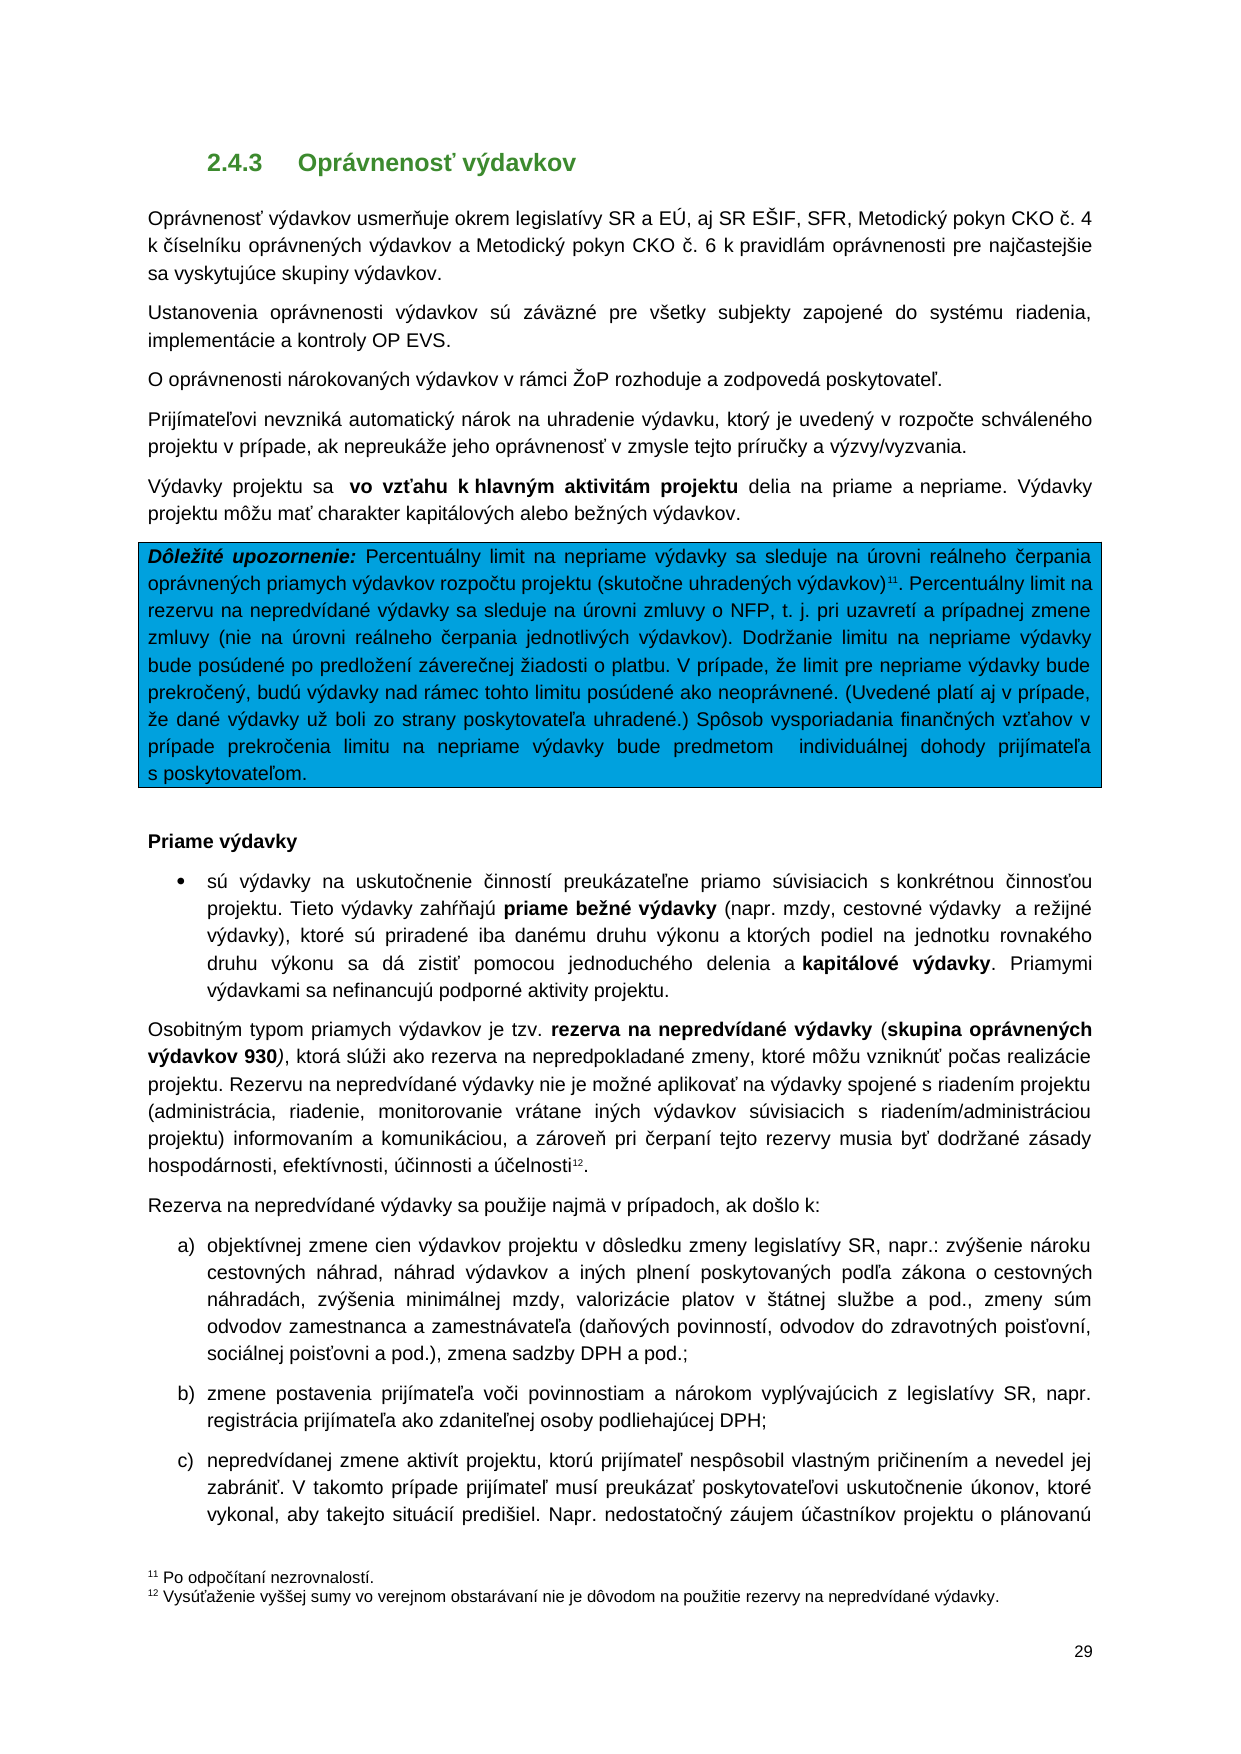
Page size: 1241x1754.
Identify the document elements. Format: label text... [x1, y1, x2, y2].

list zmene postavenia prijímateľa voči povinnostiam a nárokom vyplývajúcich z legislatívy SR, napr. registrácia prijímateľa ako zdaniteľnej osoby podliehajúcej DPH; [177, 1382, 1092, 1432]
text Ustanovenia oprávnenosti výdavkov sú záväzné pre všetky subjekty zapojené do systému riadenia, implementácie a kontroly OP EVS. [148, 301, 1092, 351]
list objektívnej zmene cien výdavkov projektu v dôsledku zmeny legislatívy SR, napr.: zvýšenie nároku cestovných náhrad, náhrad výdavkov a iných plnení poskytovaných podľa zákona o cestovných náhradách, zvýšenia minimálnej mzdy, valorizácie platov v štátnej službe a pod., zmeny súm odvodov zamestnanca a zamestnávateľa (daňových povinností, odvodov do zdravotných poisťovní, sociálnej poisťovni a pod.), zmena sadzby DPH a pod.; [177, 1233, 1092, 1365]
text Prijímateľovi nevzniká automatický nárok na uhradenie výdavku, ktorý je uvedený v rozpočte schváleného projektu v prípade, ak nepreukáže jeho oprávnenosť v zmysle tejto príručky a výzvy/vyzvania. [148, 408, 1092, 458]
text sú výdavky na uskutočnenie činností preukázateľne priamo súvisiacich s konkrétnou činnosťou projektu. Tieto výdavky zahŕňajú priame bežné výdavky (napr. mzdy, cestovné výdavky a režijné výdavky), ktoré sú priradené iba danému druhu výkonu a ktorých podiel na jednotku rovnakého druhu výkonu sa dá zistiť pomocou jednoduchého delenia a kapitálové výdavky. Priamymi výdavkami sa nefinancujú podporné aktivity projektu. [177, 870, 1092, 1001]
text O oprávnenosti nárokovaných výdavkov v rámci ŽoP rozhoduje a zodpovedá poskytovateľ. [148, 368, 1092, 391]
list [177, 1449, 1092, 1526]
subtitle Oprávnenosť výdavkov [207, 148, 1092, 176]
text Dôležité upozornenie: Percentuálny limit na nepriame výdavky sa sleduje na úrovni reálneho čerpania oprávnených priamych výdavkov rozpočtu projektu (skutočne uhradených výdavkov). Percentuálny limit na rezervu na nepredvídané výdavky sa sleduje na úrovni zmluvy o NFP, t. j. pri uzavretí a prípadnej zmene zmluvy (nie na úrovni reálneho čerpania jednotlivých výdavkov). Dodržanie limitu na nepriame výdavky bude posúdené po predložení záverečnej žiadosti o platbu. V prípade, že limit pre nepriame výdavky bude prekročený, budú výdavky nad rámec tohto limitu posúdené ako neoprávnené. (Uvedené platí aj v prípade, že dané výdavky už boli zo strany poskytovateľa uhradené.) Spôsob vysporiadania finančných vzťahov v prípade prekročenia limitu na nepriame výdavky bude predmetom individuálnej dohody prijímateľa s poskytovateľom. [139, 543, 1101, 787]
text Priame výdavky [148, 830, 1092, 853]
text Rezerva na nepredvídané výdavky sa použije najmä v prípadoch, ak došlo k: [148, 1194, 1092, 1217]
text Osobitným typom priamych výdavkov je tzv. rezerva na nepredvídané výdavky (skupina oprávnených výdavkov 930), ktorá slúži ako rezerva na nepredpokladané zmeny, ktoré môžu vzniknúť počas realizácie projektu. Rezervu na nepredvídané výdavky nie je možné aplikovať na výdavky spojené s riadením projektu (administrácia, riadenie, monitorovanie vrátane iných výdavkov súvisiacich s riadením/administráciou projektu) informovaním a komunikáciou, a zároveň pri čerpaní tejto rezervy musia byť dodržané zásady hospodárnosti, efektívnosti, účinnosti a účelnosti. [148, 1018, 1092, 1177]
text Oprávnenosť výdavkov usmerňuje okrem legislatívy SR a EÚ, aj SR EŠIF, SFR, Metodický pokyn CKO č. 4 k číselníku oprávnených výdavkov a Metodický pokyn CKO č. 6 k pravidlám oprávnenosti pre najčastejšie sa vyskytujúce skupiny výdavkov. [148, 207, 1092, 284]
text Výdavky projektu sa vo vzťahu k hlavným aktivitám projektu delia na priame a nepriame. Výdavky projektu môžu mať charakter kapitálových alebo bežných výdavkov. [148, 475, 1092, 524]
